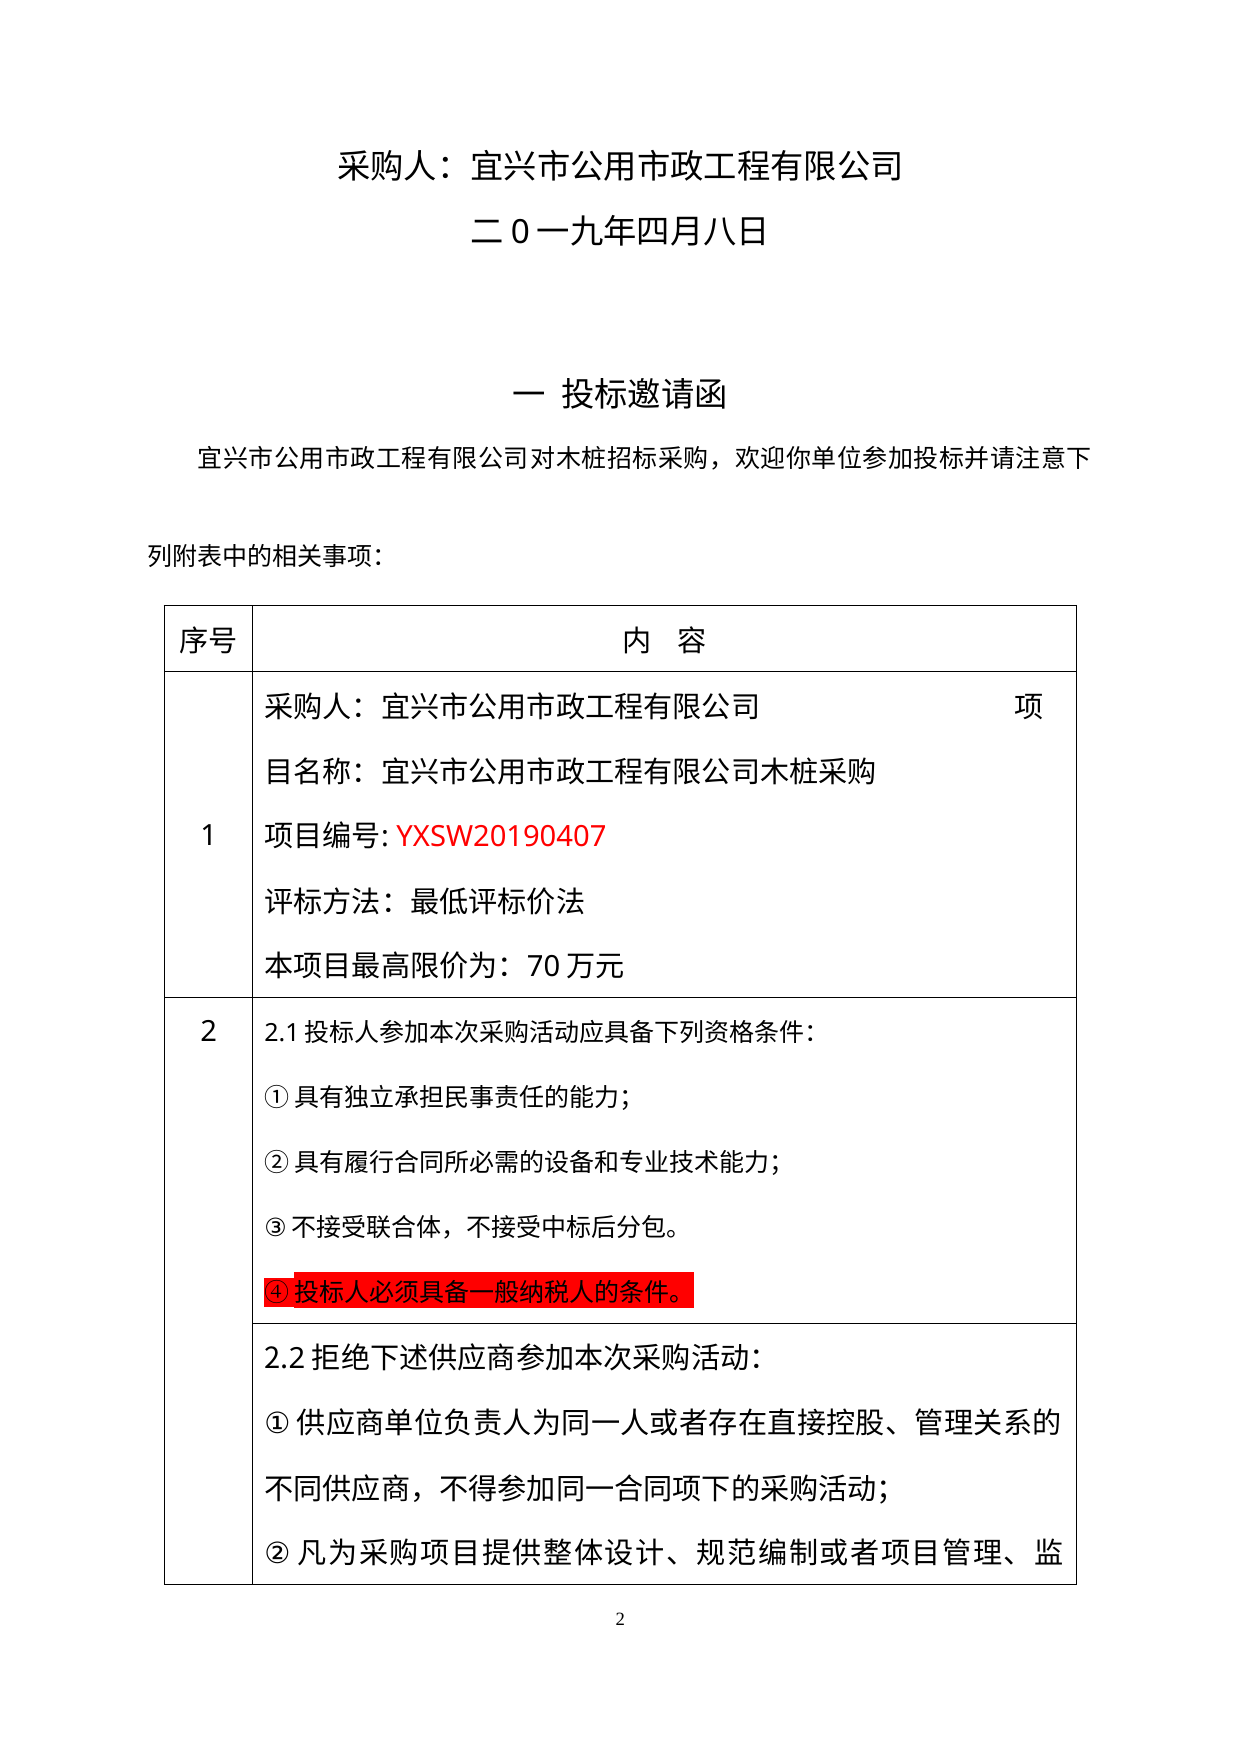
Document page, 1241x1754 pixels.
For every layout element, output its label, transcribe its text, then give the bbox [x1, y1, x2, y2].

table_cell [253, 1324, 1076, 1584]
text 二0一九年四月八日 [148, 197, 1092, 262]
text 采购人：宜兴市公用市政工程有限公司 [148, 132, 1092, 197]
table_header 内 容 [253, 606, 1076, 671]
text 宜兴市公用市政工程有限公司对木桩招标采购，欢迎你单位参加投标并请注意下列附表中的相关事项： [148, 424, 1092, 587]
table_header 序号 [165, 606, 252, 671]
table_cell 1 [165, 672, 252, 997]
text 一 投标邀请函 [148, 359, 1092, 424]
table_cell 2.1投标人参加本次采购活动应具备下列资格条件： ①具有独立承担民事责任的能力； ②具有履行合同所必需的设备和专业技术能力； ③不接受联合体，不接受中标后分包。 ④投标人必须具备一般纳税人的条件。 [253, 998, 1076, 1323]
table_cell 2 [165, 998, 252, 1584]
table_cell 采购人：宜兴市公用市政工程有限公司 项目名称：宜兴市公用市政工程有限公司木桩采购 项目编号: YXSW20190407 评标方法：最低评标价法 本项目最高限价为：70万元 [253, 672, 1076, 997]
